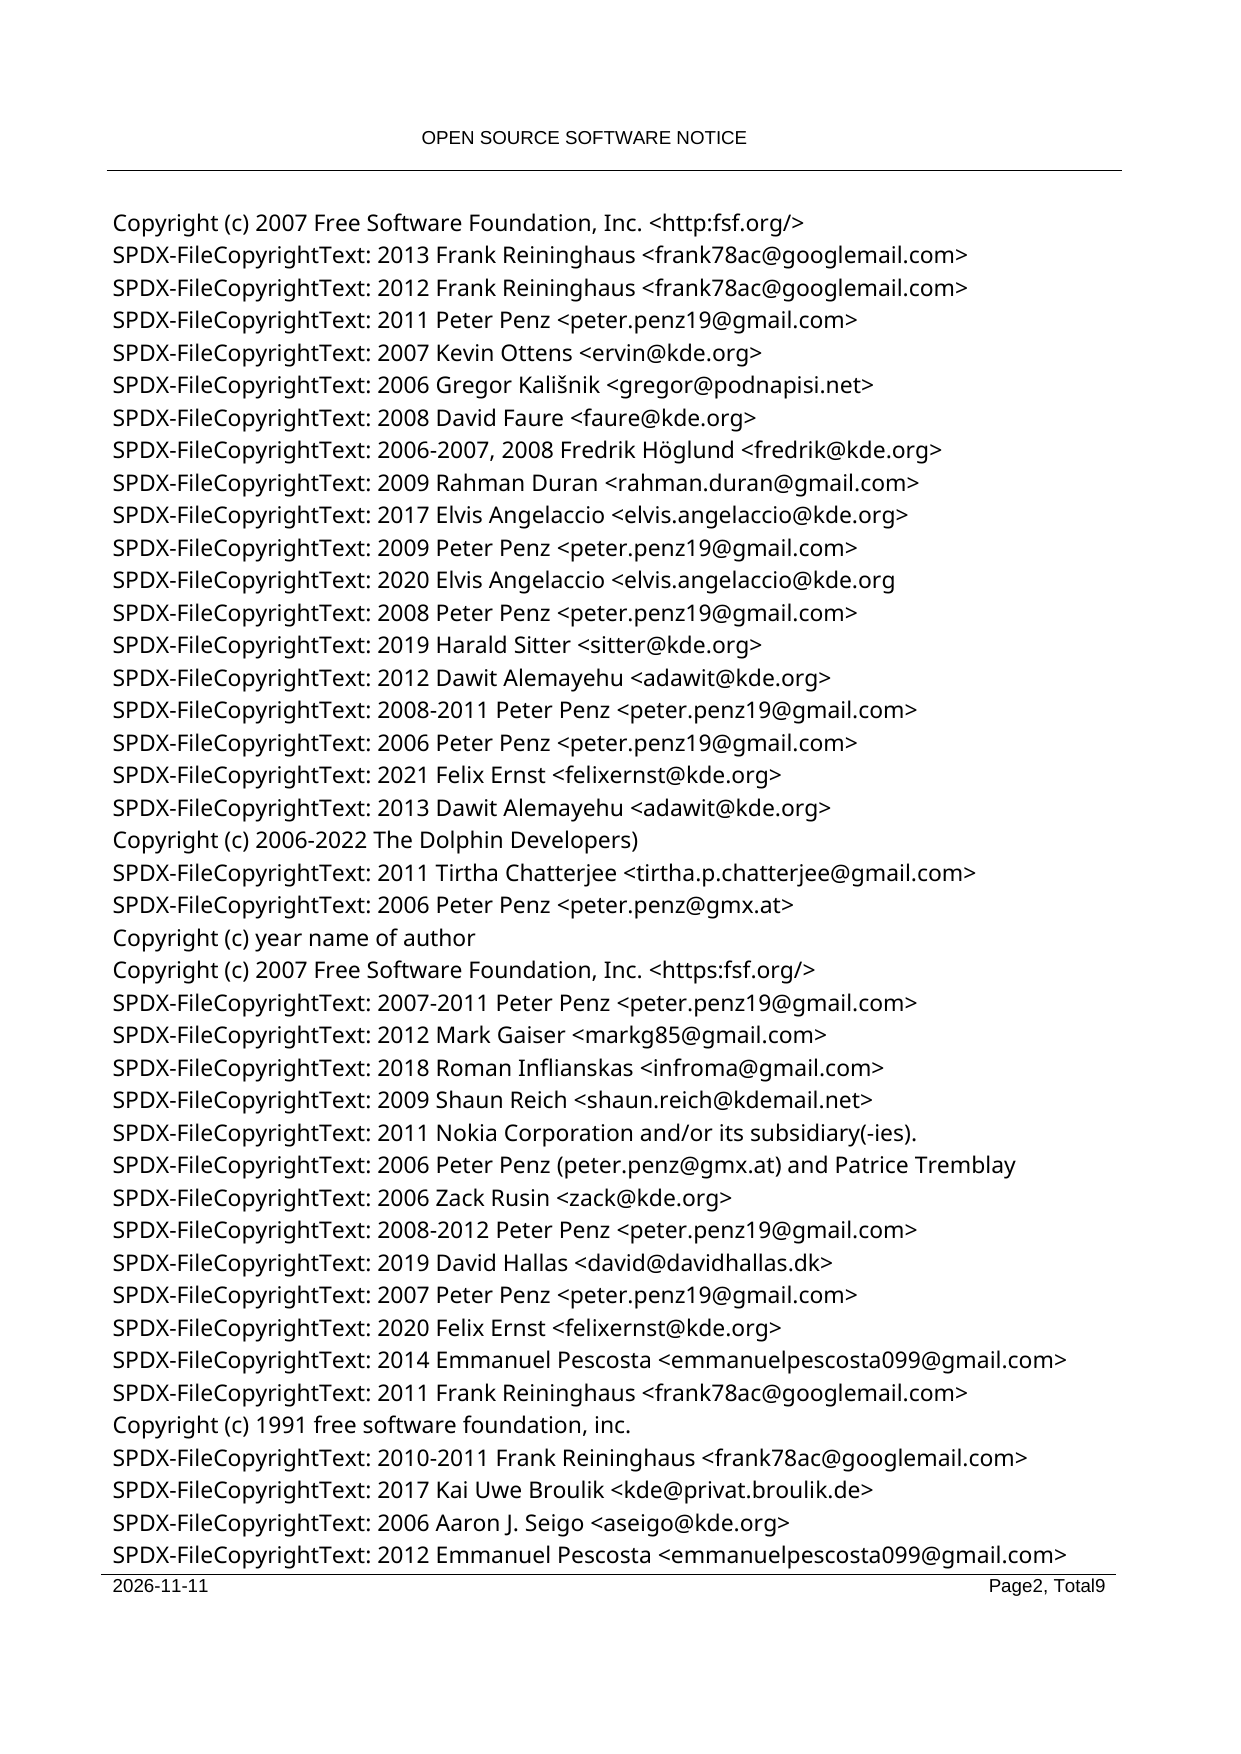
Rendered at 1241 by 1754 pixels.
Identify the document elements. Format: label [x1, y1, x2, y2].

text [112, 206, 1128, 1571]
